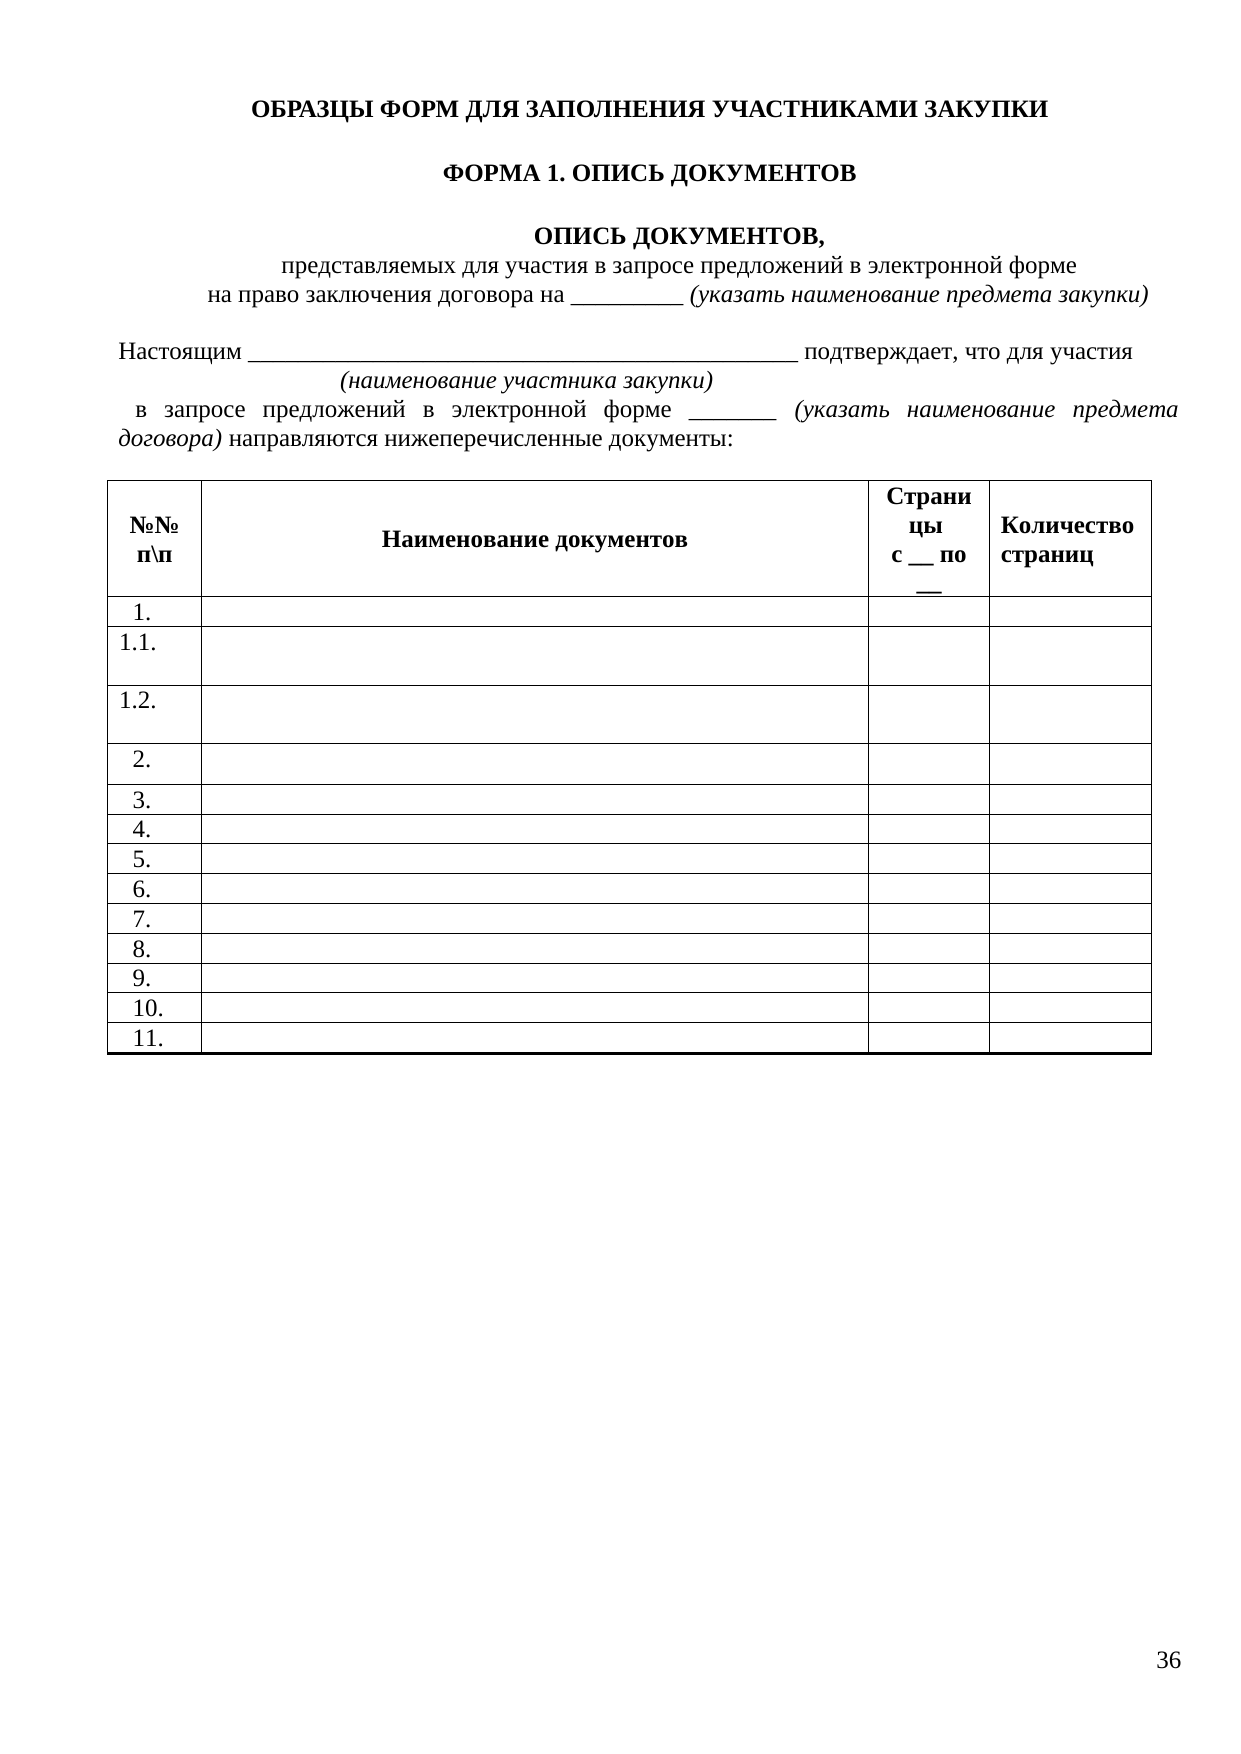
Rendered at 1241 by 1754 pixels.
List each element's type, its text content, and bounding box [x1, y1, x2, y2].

text в запросе предложений в электронной форме _______ (указать наименование предмета договора) направляются нижеперечисленные документы: [118, 394, 1181, 451]
table_cell [108, 844, 201, 873]
table_cell [108, 785, 201, 813]
table_cell [869, 993, 989, 1022]
table_cell [108, 686, 201, 743]
table_cell [108, 744, 201, 784]
text Настоящим ____________________________________________ подтверждает, что для участия [118, 336, 1181, 365]
table_cell [202, 627, 868, 684]
table_cell [202, 874, 868, 903]
table_cell [990, 627, 1151, 684]
table_cell [202, 597, 868, 626]
table_header №№ п\п [108, 481, 201, 596]
table_cell [869, 627, 989, 684]
table_cell [202, 785, 868, 813]
table_cell [869, 1023, 989, 1052]
table_cell [990, 815, 1151, 843]
table_cell [108, 934, 201, 962]
table_cell [990, 874, 1151, 903]
table_cell [869, 844, 989, 873]
table_cell [869, 874, 989, 903]
table_cell [108, 1023, 201, 1052]
table_header Страницы с __ по __ [869, 481, 989, 596]
table_cell [202, 686, 868, 743]
subtitle ФОРМА 1. ОПИСЬ ДОКУМЕНТОВ [118, 158, 1181, 186]
table_cell [990, 1023, 1151, 1052]
table_cell [990, 844, 1151, 873]
text (наименование участника закупки) [118, 365, 1181, 394]
text ОБРАЗЦЫ ФОРМ ДЛЯ ЗАПОЛНЕНИЯ УЧАСТНИКАМИ ЗАКУПКИ [118, 94, 1181, 123]
text ОПИСЬ ДОКУМЕНТОВ, [118, 221, 1181, 250]
table_cell [990, 934, 1151, 962]
table_cell [202, 744, 868, 784]
table_cell [108, 904, 201, 933]
table_cell [869, 686, 989, 743]
table_cell [990, 993, 1151, 1022]
text представляемых для участия в запросе предложений в электронной форме [118, 250, 1181, 279]
table_cell [108, 627, 201, 684]
table_cell [869, 964, 989, 992]
table_cell [990, 964, 1151, 992]
table_cell [108, 874, 201, 903]
table_cell [108, 993, 201, 1022]
table_cell [869, 815, 989, 843]
text на право заключения договора на _________ (указать наименование предмета закупки) [118, 279, 1181, 308]
table_header Количество страниц [990, 481, 1151, 596]
table_cell [108, 964, 201, 992]
table_cell [202, 934, 868, 962]
table_cell [869, 597, 989, 626]
table_cell [869, 934, 989, 962]
table_cell [108, 597, 201, 626]
table_cell [202, 904, 868, 933]
table_cell [869, 744, 989, 784]
table_cell [990, 785, 1151, 813]
table_cell [202, 964, 868, 992]
table_cell [990, 597, 1151, 626]
table_cell [990, 904, 1151, 933]
table_cell [869, 904, 989, 933]
table_cell [869, 785, 989, 813]
table_cell [202, 815, 868, 843]
table_cell [202, 993, 868, 1022]
table_header Наименование документов [202, 481, 868, 596]
table_cell [990, 686, 1151, 743]
table_cell [202, 1023, 868, 1052]
table_cell [108, 815, 201, 843]
table_cell [202, 844, 868, 873]
table_cell [990, 744, 1151, 784]
